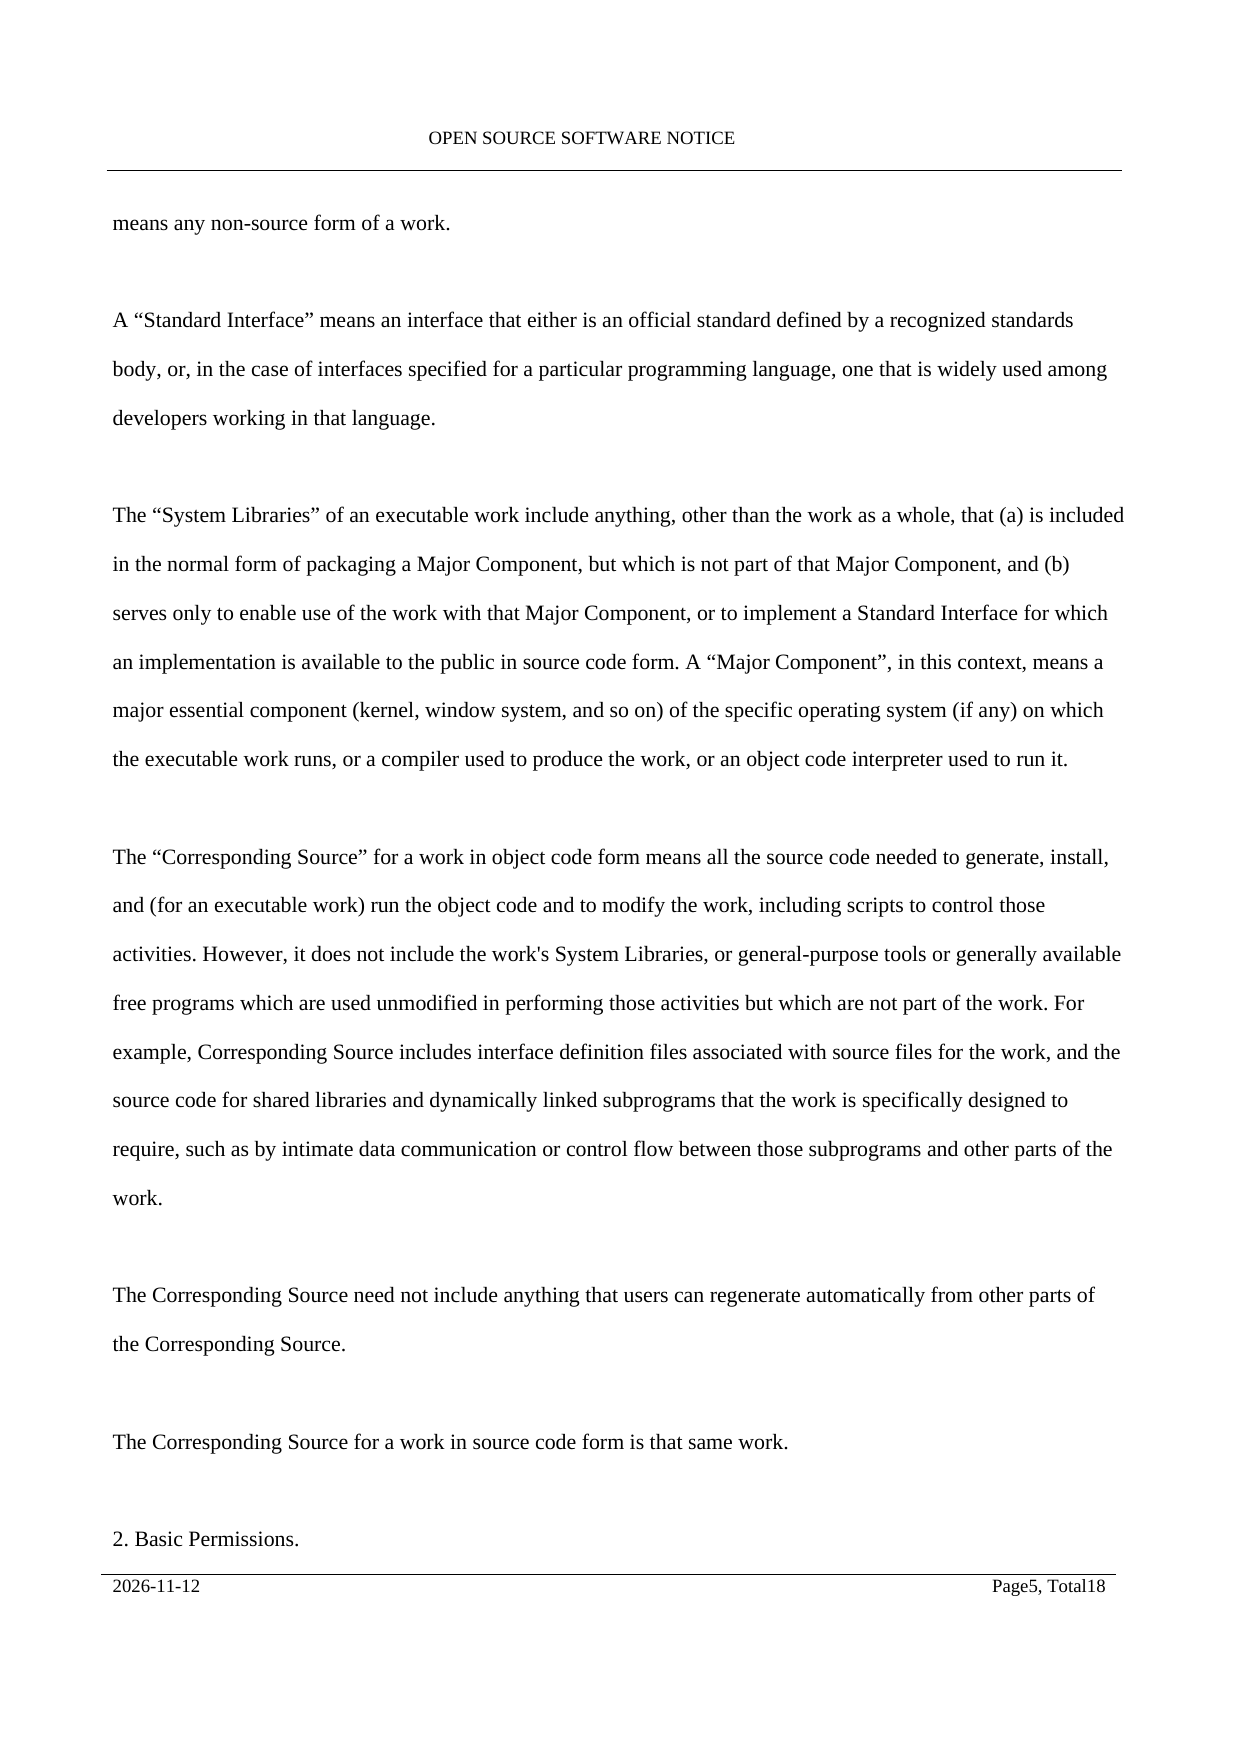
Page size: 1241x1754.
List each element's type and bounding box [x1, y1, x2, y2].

text [112, 206, 1128, 1555]
